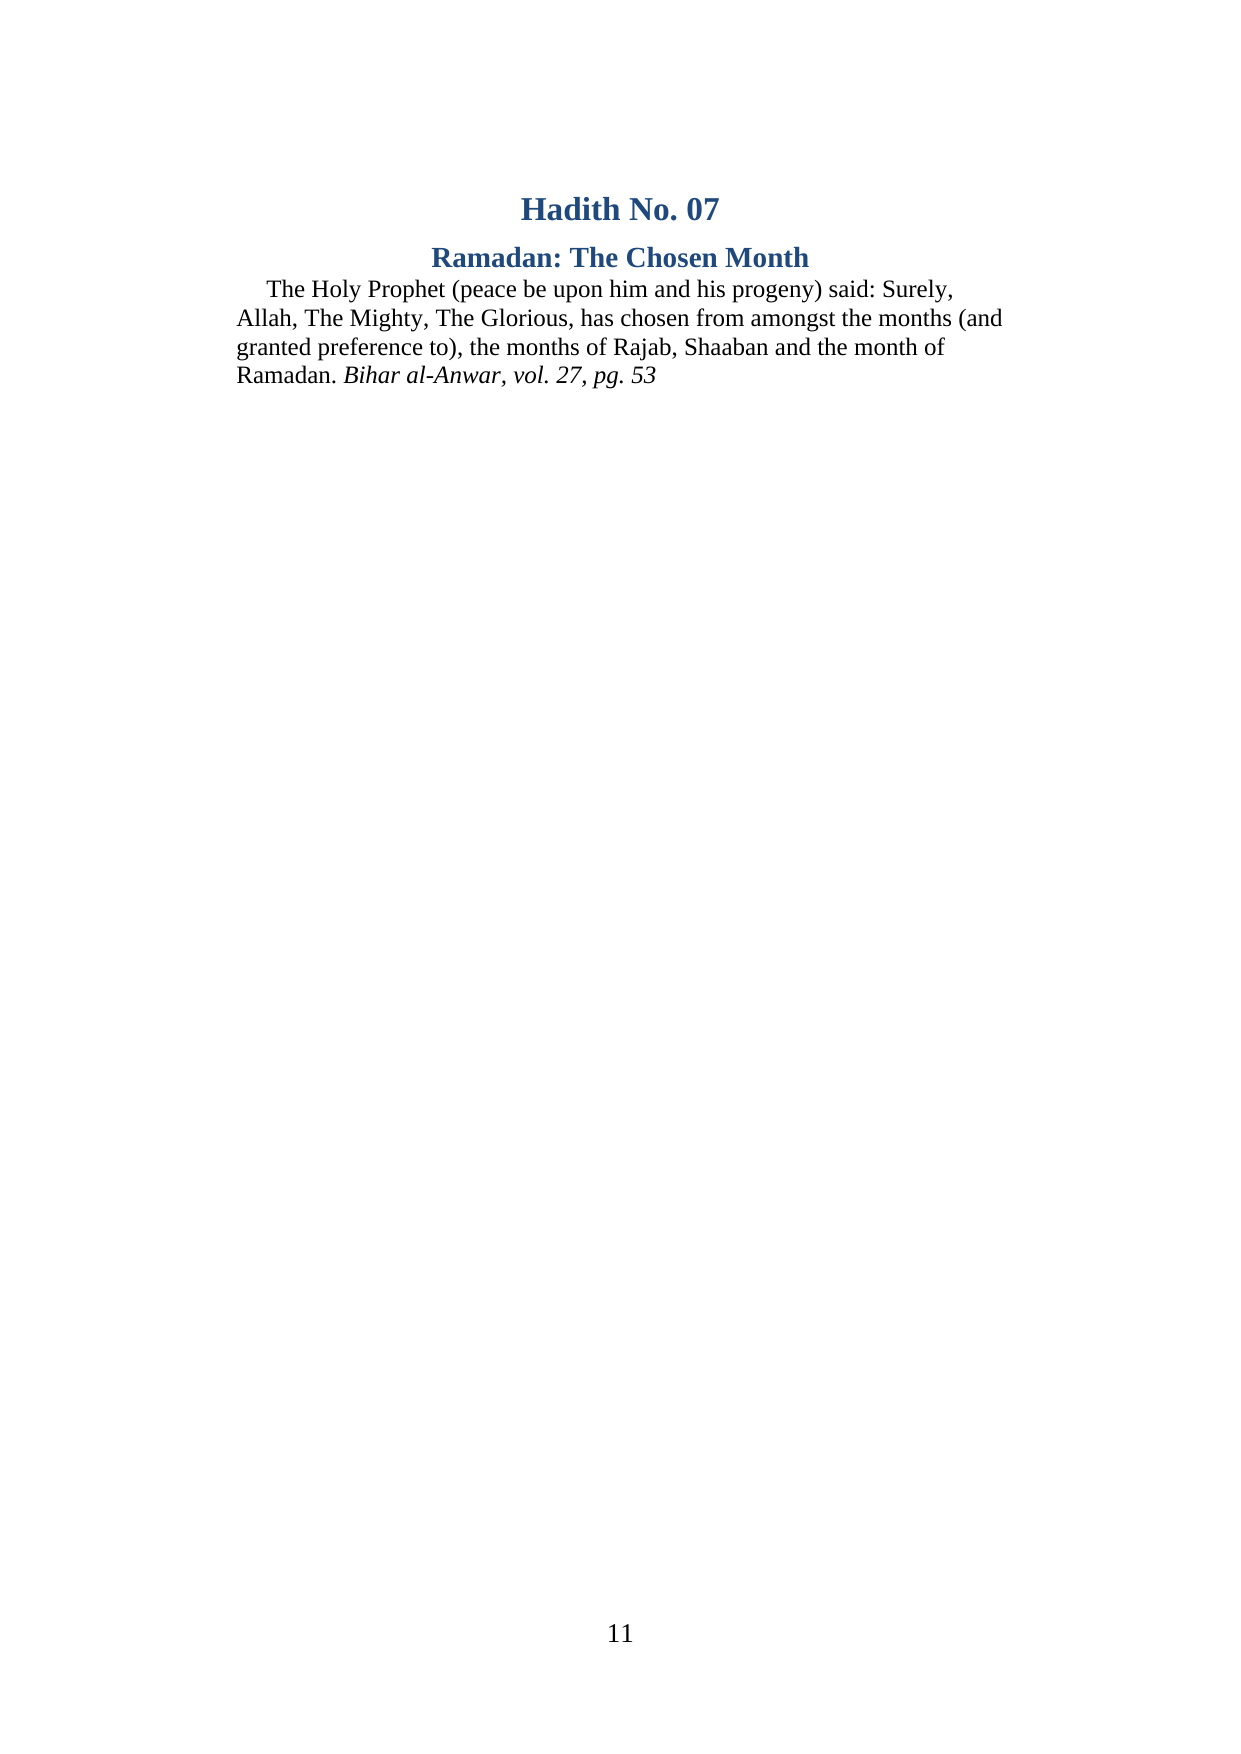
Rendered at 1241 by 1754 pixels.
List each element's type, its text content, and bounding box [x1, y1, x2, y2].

subtitle Ramadan: The Chosen Month [236, 241, 1004, 274]
text The Holy Prophet (peace be upon him and his progeny) said: Surely, Allah, The Mighty, The Glorious, has chosen from amongst the months (and granted preference to), the months of Rajab, Shaaban and the month of Ramadan. Bihar al-Anwar, vol. 27, pg. 53 [236, 274, 1004, 389]
subtitle Hadith No. 07 [236, 190, 1004, 228]
